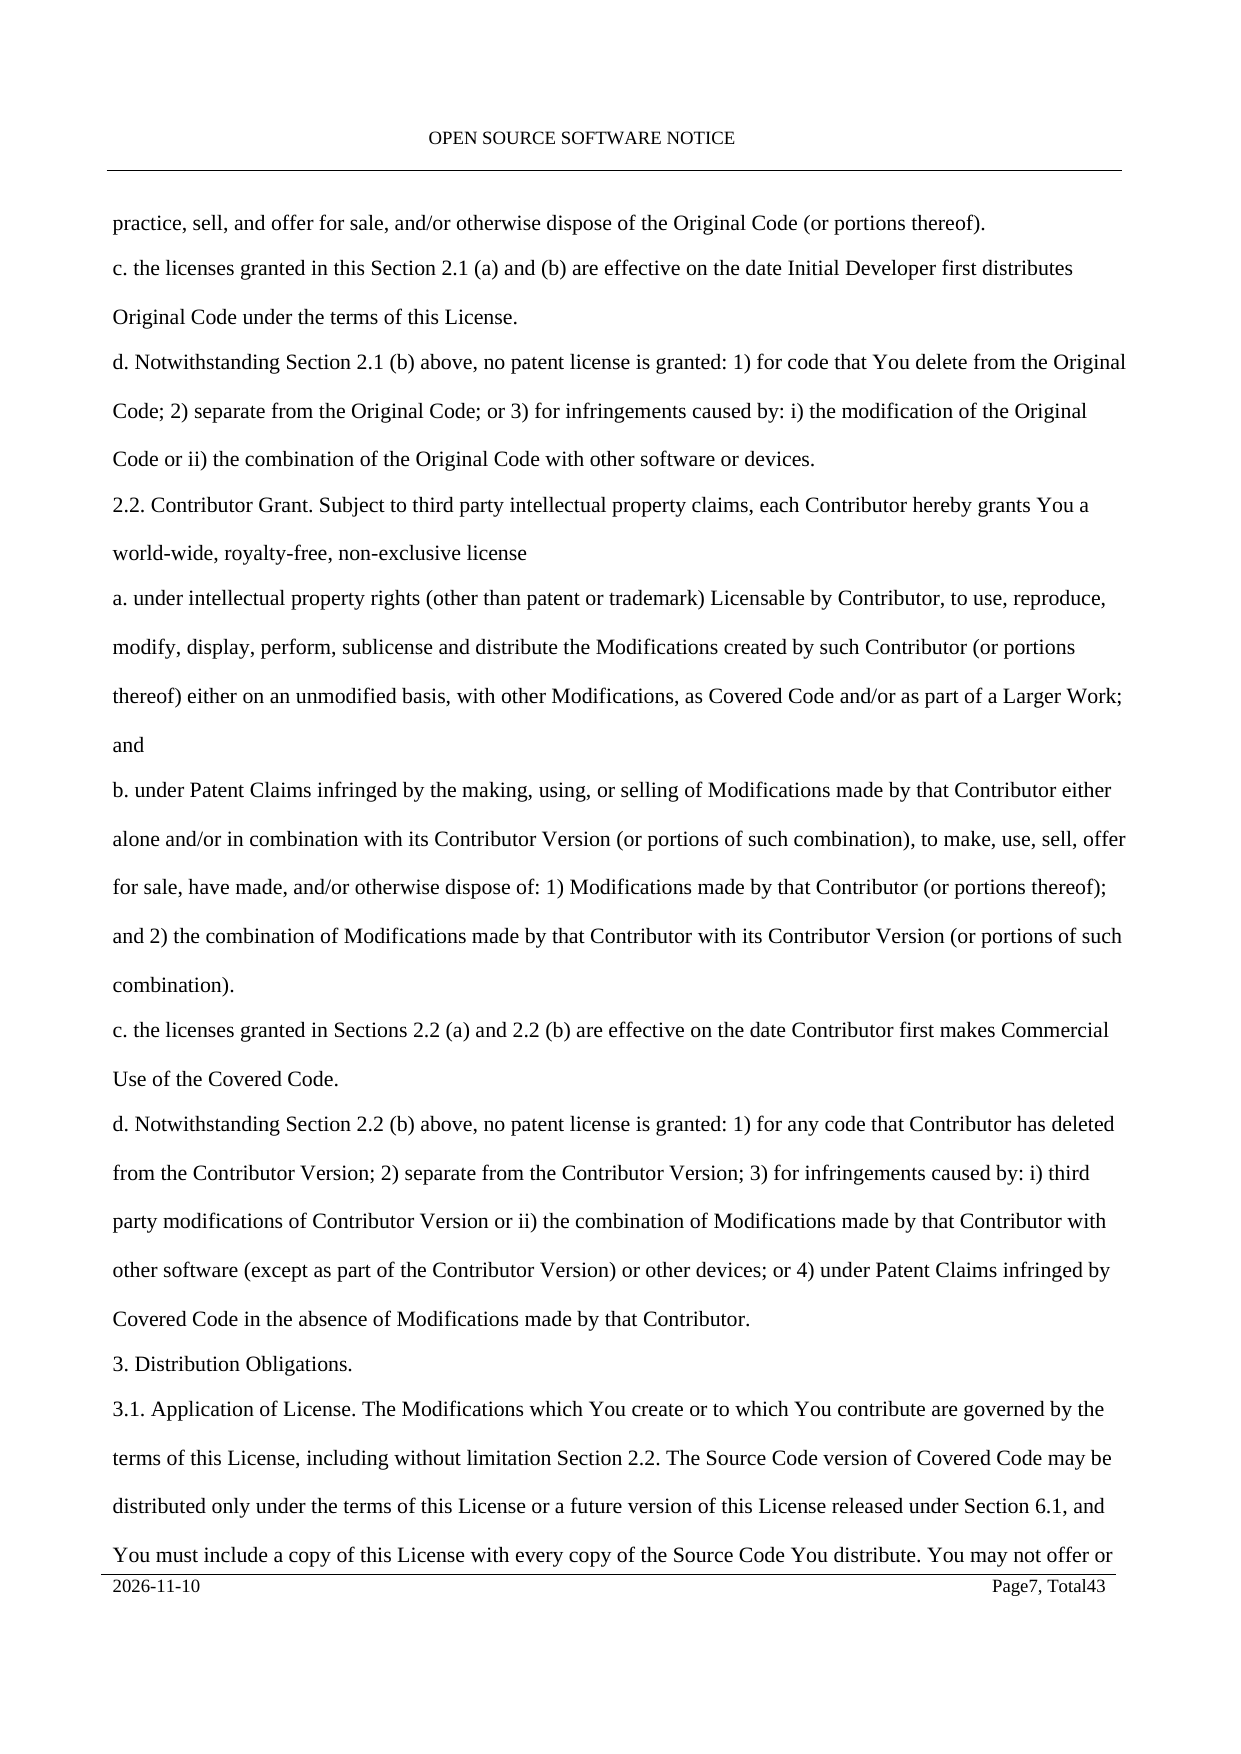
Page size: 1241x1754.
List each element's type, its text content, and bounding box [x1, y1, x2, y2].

text c. the licenses granted in Sections 2.2 (a) and 2.2 (b) are effective on the date Contributor first makes Commercial Use of the Covered Code. [112, 1013, 1128, 1094]
text 2.2. Contributor Grant. Subject to third party intellectual property claims, each Contributor hereby grants You a world-wide, royalty-free, non-exclusive license [112, 488, 1128, 569]
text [112, 206, 1128, 239]
text 3. Distribution Obligations. [112, 1347, 1128, 1380]
text c. the licenses granted in this Section 2.1 (a) and (b) are effective on the date Initial Developer first distributes Original Code under the terms of this License. [112, 251, 1128, 333]
text a. under intellectual property rights (other than patent or trademark) Licensable by Contributor, to use, reproduce, modify, display, perform, sublicense and distribute the Modifications created by such Contributor (or portions thereof) either on an unmodified basis, with other Modifications, as Covered Code and/or as part of a Larger Work; and [112, 582, 1128, 761]
text d. Notwithstanding Section 2.2 (b) above, no patent license is granted: 1) for any code that Contributor has deleted from the Contributor Version; 2) separate from the Contributor Version; 3) for infringements caused by: i) third party modifications of Contributor Version or ii) the combination of Modifications made by that Contributor with other software (except as part of the Contributor Version) or other devices; or 4) under Patent Claims infringed by Covered Code in the absence of Modifications made by that Contributor. [112, 1107, 1128, 1334]
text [112, 1392, 1128, 1571]
text b. under Patent Claims infringed by the making, using, or selling of Modifications made by that Contributor either alone and/or in combination with its Contributor Version (or portions of such combination), to make, use, sell, offer for sale, have made, and/or otherwise dispose of: 1) Modifications made by that Contributor (or portions thereof); and 2) the combination of Modifications made by that Contributor with its Contributor Version (or portions of such combination). [112, 773, 1128, 1001]
text d. Notwithstanding Section 2.1 (b) above, no patent license is granted: 1) for code that You delete from the Original Code; 2) separate from the Original Code; or 3) for infringements caused by: i) the modification of the Original Code or ii) the combination of the Original Code with other software or devices. [112, 345, 1128, 475]
